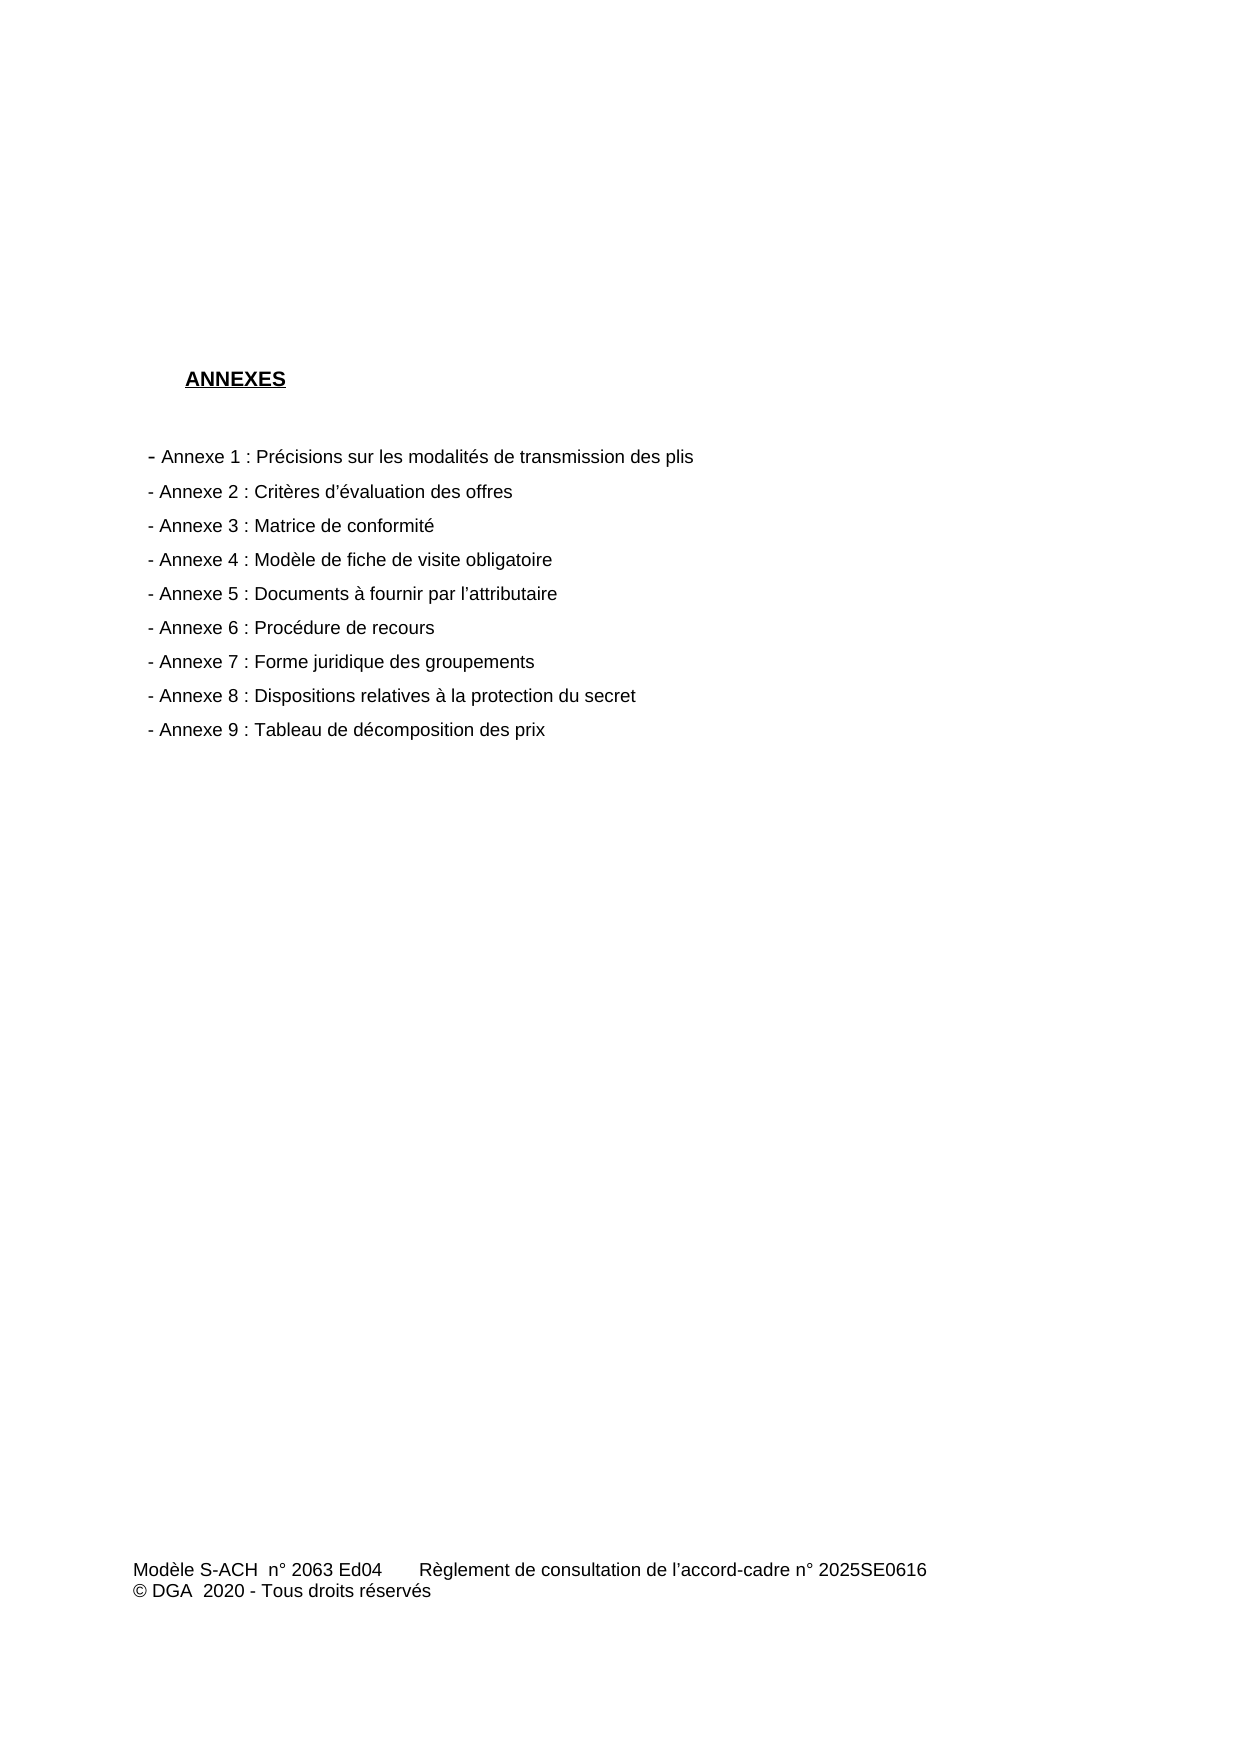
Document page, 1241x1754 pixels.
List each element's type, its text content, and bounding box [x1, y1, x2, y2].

text - Annexe 6 : Procédure de recours [148, 617, 1092, 638]
text - Annexe 8 : Dispositions relatives à la protection du secret [148, 685, 1092, 707]
text - Annexe 5 : Documents à fournir par l’attributaire [148, 583, 1092, 604]
text - Annexe 2 : Critères d’évaluation des offres [148, 481, 1092, 502]
text - Annexe 1 : Précisions sur les modalités de transmission des plis [148, 442, 1092, 468]
text - Annexe 3 : Matrice de conformité [148, 515, 1092, 536]
text - Annexe 9 : Tableau de décomposition des prix [148, 719, 1092, 741]
text - Annexe 4 : Modèle de fiche de visite obligatoire [148, 549, 1092, 570]
text ANNEXES [185, 366, 1092, 390]
text - Annexe 7 : Forme juridique des groupements [148, 651, 1092, 672]
